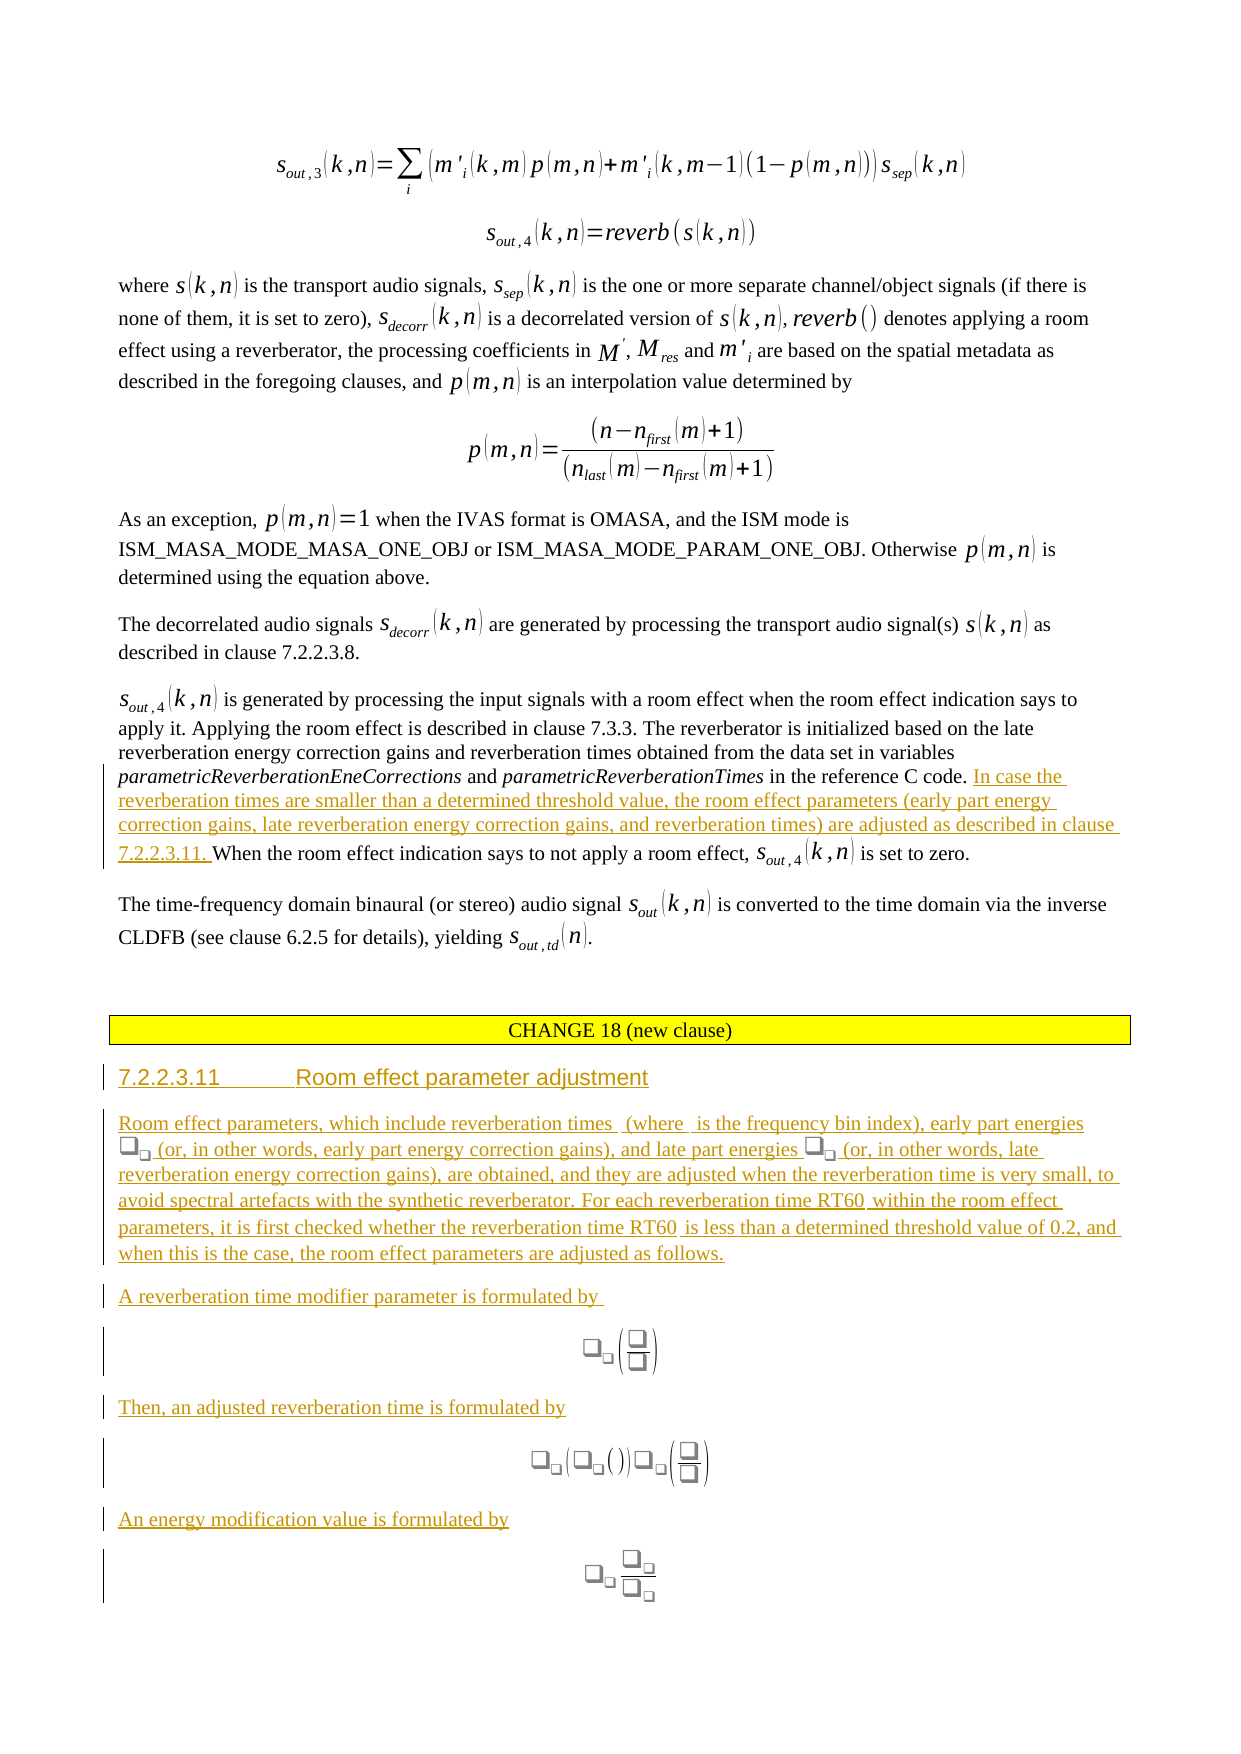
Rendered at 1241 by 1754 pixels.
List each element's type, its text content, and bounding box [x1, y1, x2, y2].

text is generated by processing the input signals with a room effect when the room effect indication says to apply it. Applying the room effect is described in clause 7.3.3. The reverberator is initialized based on the late reverberation energy correction gains and reverberation times obtained from the data set in variables parametricReverberationEneCorrections and parametricReverberationTimes in the reference C code. When the room effect indication says to not apply a room effect, is set to zero. [118, 683, 1122, 869]
text where is the transport audio signals, is the one or more separate channel/object signals (if there is none of them, it is set to zero), is a decorrelated version of , denotes applying a room effect using a reverberator, the processing coefficients in , and are based on the spatial metadata as described in the foregoing clauses, and is an interpolation value determined by [118, 269, 1122, 396]
text The time-frequency domain binaural (or stereo) audio signal is converted to the time domain via the inverse CLDFB (see clause 6.2.5 for details), yielding . [118, 888, 1122, 953]
text CHANGE 18 (new clause) [110, 1016, 1130, 1044]
text The decorrelated audio signals are generated by processing the transport audio signal(s) as described in clause 7.2.2.3.8. [118, 607, 1122, 664]
text As an exception, when the IVAS format is OMASA, and the ISM mode is ISM_MASA_MODE_MASA_ONE_OBJ or ISM_MASA_MODE_PARAM_ONE_OBJ. Otherwise is determined using the equation above. [118, 503, 1122, 589]
